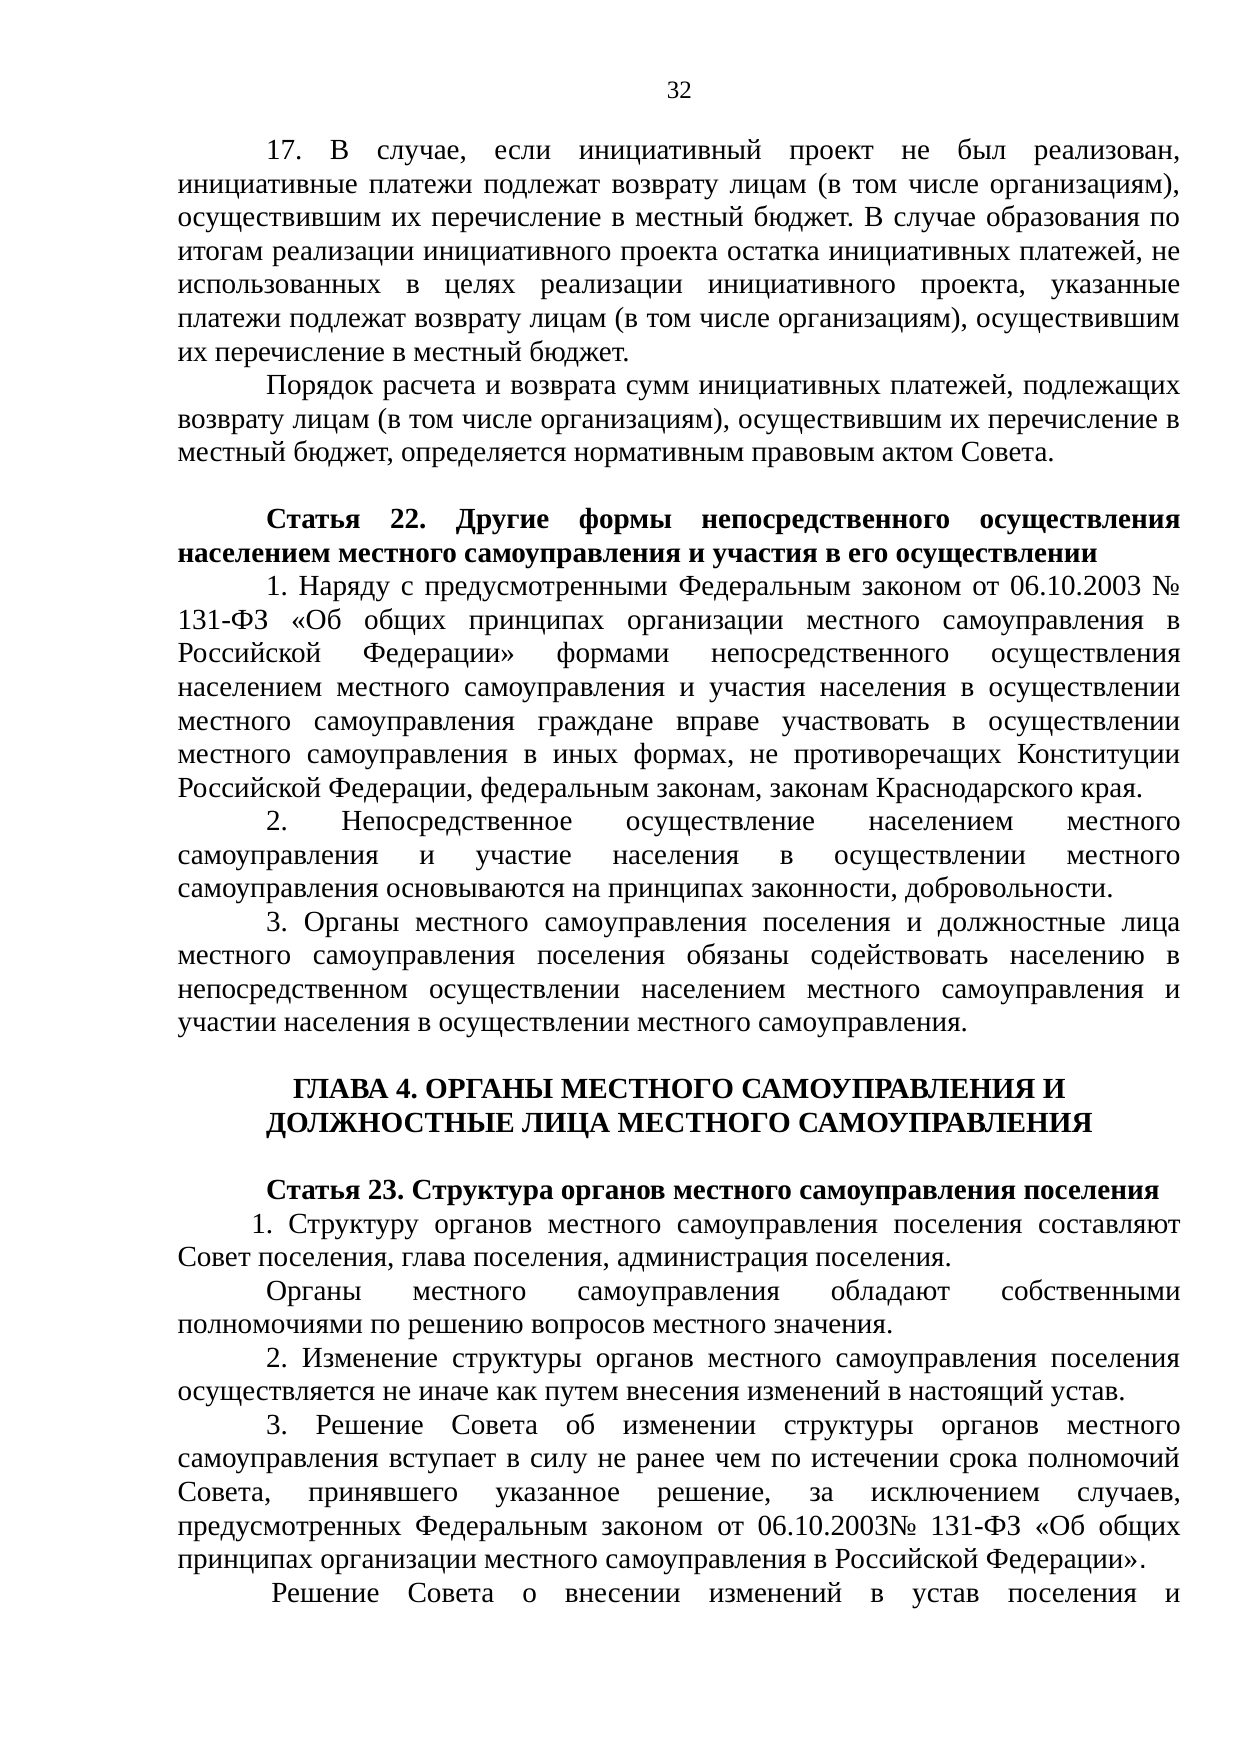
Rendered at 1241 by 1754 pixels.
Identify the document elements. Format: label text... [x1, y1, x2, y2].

text 3. Органы местного самоуправления поселения и должностные лица местного самоуправления поселения обязаны содействовать населению в непосредственном осуществлении населением местного самоуправления и участии населения в осуществлении местного самоуправления. [177, 904, 1181, 1038]
text 2. Изменение структуры органов местного самоуправления поселения осуществляется не иначе как путем внесения изменений в настоящий устав. [177, 1340, 1181, 1407]
text 2. Непосредственное осуществление населением местного самоуправления и участие населения в осуществлении местного самоуправления основываются на принципах законности, добровольности. [177, 803, 1181, 904]
text Статья 23. Структура органов местного самоуправления поселения [177, 1172, 1181, 1206]
text ГЛАВА 4. Органы местного самоуправления и должностные лица местного самоуправления [177, 1072, 1181, 1139]
text Порядок расчета и возврата сумм инициативных платежей, подлежащих возврату лицам (в том числе организациям), осуществившим их перечисление в местный бюджет, определяется нормативным правовым актом Совета. [177, 367, 1181, 468]
text 17. В случае, если инициативный проект не был реализован, инициативные платежи подлежат возврату лицам (в том числе организациям), осуществившим их перечисление в местный бюджет. В случае образования по итогам реализации инициативного проекта остатка инициативных платежей, не использованных в целях реализации инициативного проекта, указанные платежи подлежат возврату лицам (в том числе организациям), осуществившим их перечисление в местный бюджет. [177, 132, 1181, 367]
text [177, 1575, 1181, 1608]
text Органы местного самоуправления обладают собственными полномочиями по решению вопросов местного значения. [177, 1273, 1181, 1340]
text 1. Структуру органов местного самоуправления поселения составляют Совет поселения, глава поселения, администрация поселения. [177, 1206, 1181, 1273]
text 3. Решение Совета об изменении структуры органов местного самоуправления вступает в силу не ранее чем по истечении срока полномочий Совета, принявшего указанное решение, за исключением случаев, предусмотренных Федеральным законом от 06.10.2003№ 131-ФЗ «Об общих принципах организации местного самоуправления в Российской Федерации». [177, 1407, 1181, 1575]
text Статья 22. Другие формы непосредственного осуществления населением местного самоуправления и участия в его осуществлении [177, 501, 1181, 568]
text 1. Наряду с предусмотренными Федеральным законом от 06.10.2003 № 131-ФЗ «Об общих принципах организации местного самоуправления в Российской Федерации» формами непосредственного осуществления населением местного самоуправления и участия населения в осуществлении местного самоуправления граждане вправе участвовать в осуществлении местного самоуправления в иных формах, не противоречащих Конституции Российской Федерации, федеральным законам, законам Краснодарского края. [177, 568, 1181, 803]
